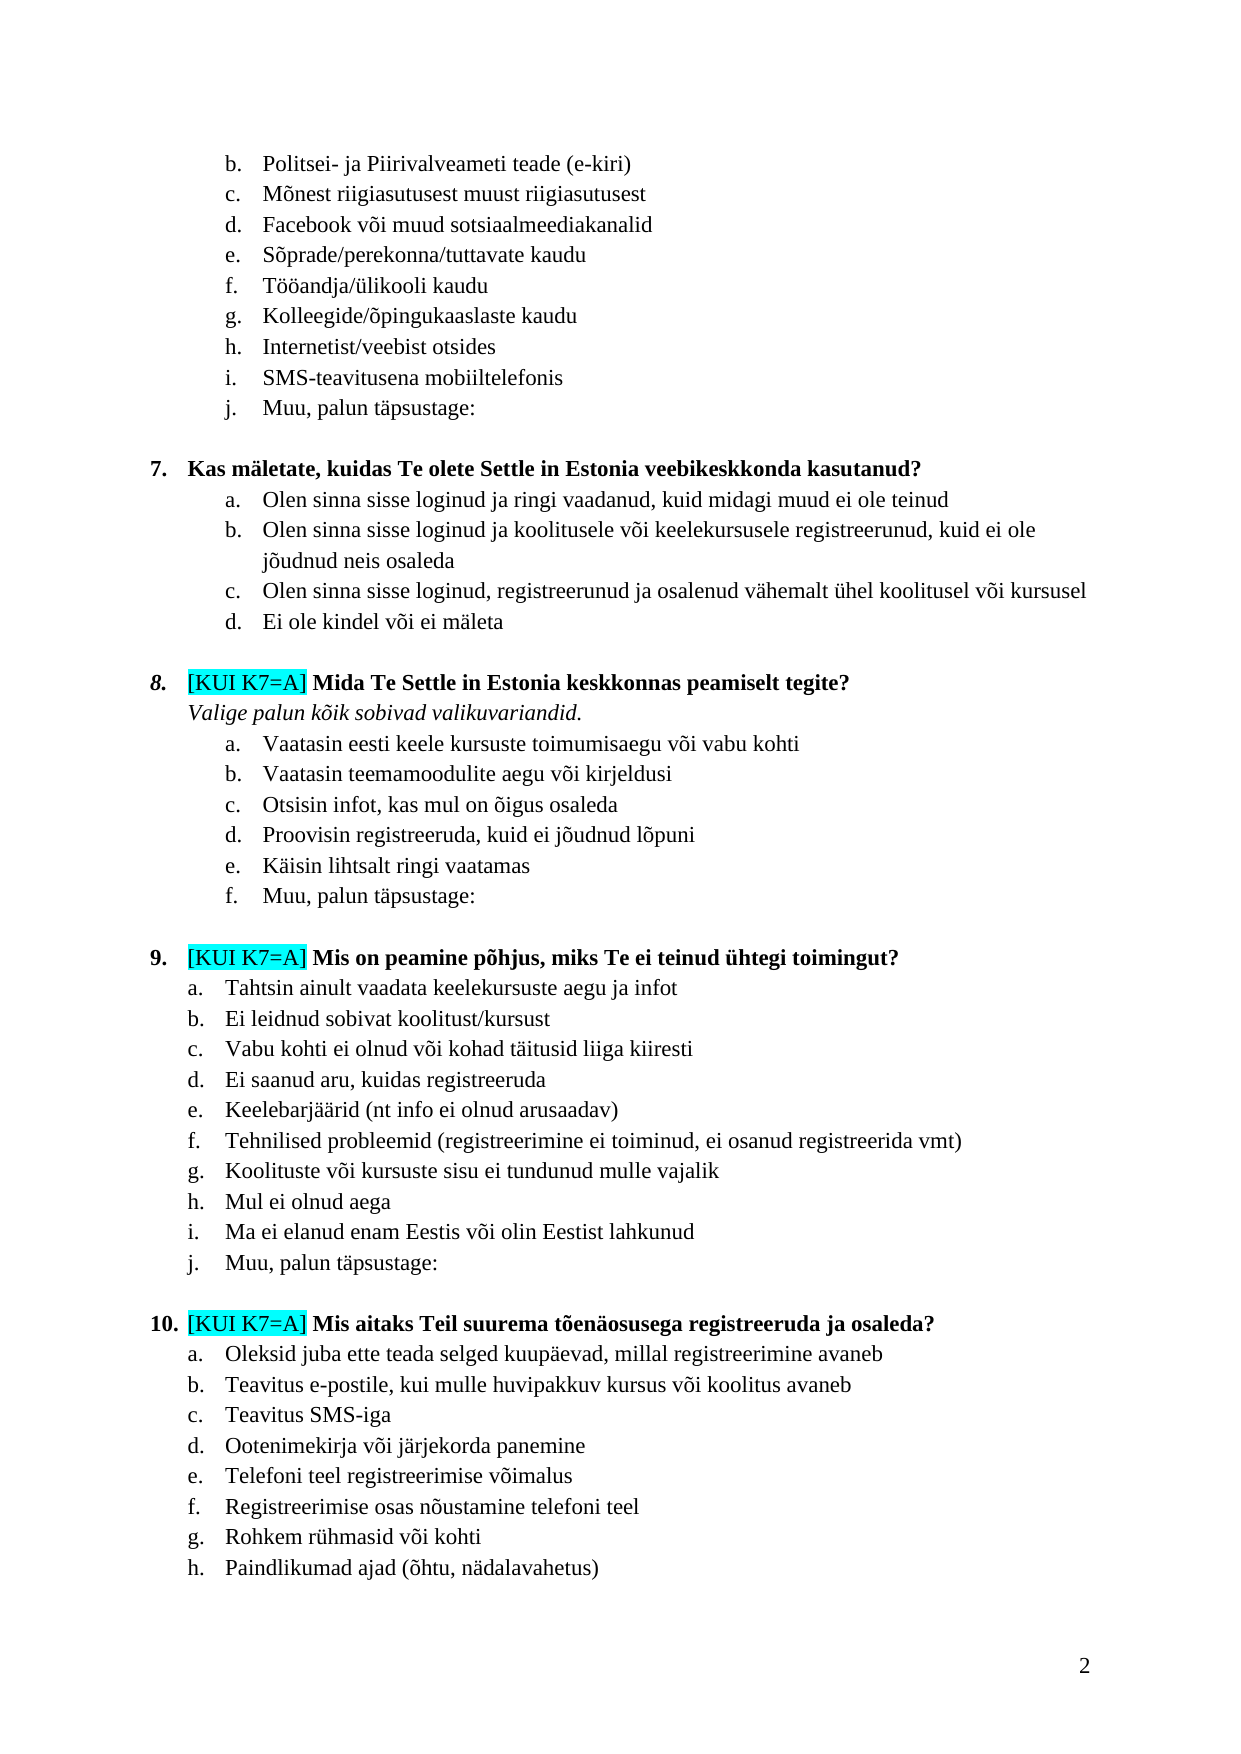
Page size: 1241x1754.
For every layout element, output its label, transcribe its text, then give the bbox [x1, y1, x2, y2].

list Sõprade/perekonna/tuttavate kaudu [225, 242, 1090, 268]
list Politsei- ja Piirivalveameti teade (e-kiri) [225, 150, 1090, 176]
list Mul ei olnud aega [187, 1188, 1090, 1214]
list Registreerimise osas nõustamine telefoni teel [187, 1493, 1090, 1519]
list Muu, palun täpsustage: [187, 1249, 1090, 1306]
list Kas mäletate, kuidas Te olete Settle in Estonia veebikeskkonda kasutanud? [150, 455, 1090, 482]
list Telefoni teel registreerimise võimalus [187, 1462, 1090, 1489]
list Vaatasin eesti keele kursuste toimumisaegu või vabu kohti [225, 730, 1090, 756]
list Ma ei elanud enam Eestis või olin Eestist lahkunud [187, 1218, 1090, 1244]
list Koolituste või kursuste sisu ei tundunud mulle vajalik [187, 1157, 1090, 1183]
list Otsisin infot, kas mul on õigus osaleda [225, 791, 1090, 817]
list [KUI K7=A] Mis on peamine põhjus, miks Te ei teinud ühtegi toimingut? [150, 943, 1090, 970]
list Kolleegide/õpingukaaslaste kaudu [225, 303, 1090, 329]
list Ootenimekirja või järjekorda panemine [187, 1432, 1090, 1458]
list Käisin lihtsalt ringi vaatamas [225, 852, 1090, 878]
list Tahtsin ainult vaadata keelekursuste aegu ja infot [187, 974, 1090, 1000]
list [KUI K7=A] Mis aitaks Teil suurema tõenäosusega registreeruda ja osaleda? [307, 1310, 1090, 1336]
list Vaatasin teemamoodulite aegu või kirjeldusi [225, 760, 1090, 787]
list Muu, palun täpsustage: [225, 394, 1090, 421]
list Proovisin registreeruda, kuid ei jõudnud lõpuni [225, 821, 1090, 848]
list Tööandja/ülikooli kaudu [225, 272, 1090, 298]
list Muu, palun täpsustage: [225, 882, 1090, 909]
list Facebook või muud sotsiaalmeediakanalid [225, 211, 1090, 237]
list Ei leidnud sobivat koolitust/kursust [187, 1004, 1090, 1031]
list Ei ole kindel või ei mäleta [225, 608, 1090, 634]
list Mõnest riigiasutusest muust riigiasutusest [225, 181, 1090, 207]
list Olen sinna sisse loginud ja koolitusele või keelekursusele registreerunud, kuid ei ole jõudnud neis osaleda [225, 516, 1090, 573]
list Olen sinna sisse loginud ja ringi vaadanud, kuid midagi muud ei ole teinud [225, 486, 1090, 512]
list Ei saanud aru, kuidas registreeruda [187, 1066, 1090, 1092]
list Teavitus e-postile, kui mulle huvipakkuv kursus või koolitus avaneb [187, 1371, 1090, 1397]
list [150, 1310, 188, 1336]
list Oleksid juba ette teada selged kuupäevad, millal registreerimine avaneb [187, 1340, 1090, 1367]
list Internetist/veebist otsides [225, 333, 1090, 359]
list Keelebarjäärid (nt info ei olnud arusaadav) [187, 1096, 1090, 1122]
list [KUI K7=A] Mida Te Settle in Estonia keskkonnas peamiselt tegite? Valige palun kõik sobivad valikuvariandid. [150, 669, 1090, 726]
list Rohkem rühmasid või kohti [187, 1523, 1090, 1550]
list SMS-teavitusena mobiiltelefonis [225, 364, 1090, 390]
list Tehnilised probleemid (registreerimine ei toiminud, ei osanud registreerida vmt) [187, 1127, 1090, 1153]
list Vabu kohti ei olnud või kohad täitusid liiga kiiresti [187, 1035, 1090, 1061]
list Paindlikumad ajad (õhtu, nädalavahetus) [187, 1554, 1090, 1580]
list Olen sinna sisse loginud, registreerunud ja osalenud vähemalt ühel koolitusel või kursusel [225, 577, 1090, 604]
list Teavitus SMS-iga [187, 1401, 1090, 1428]
